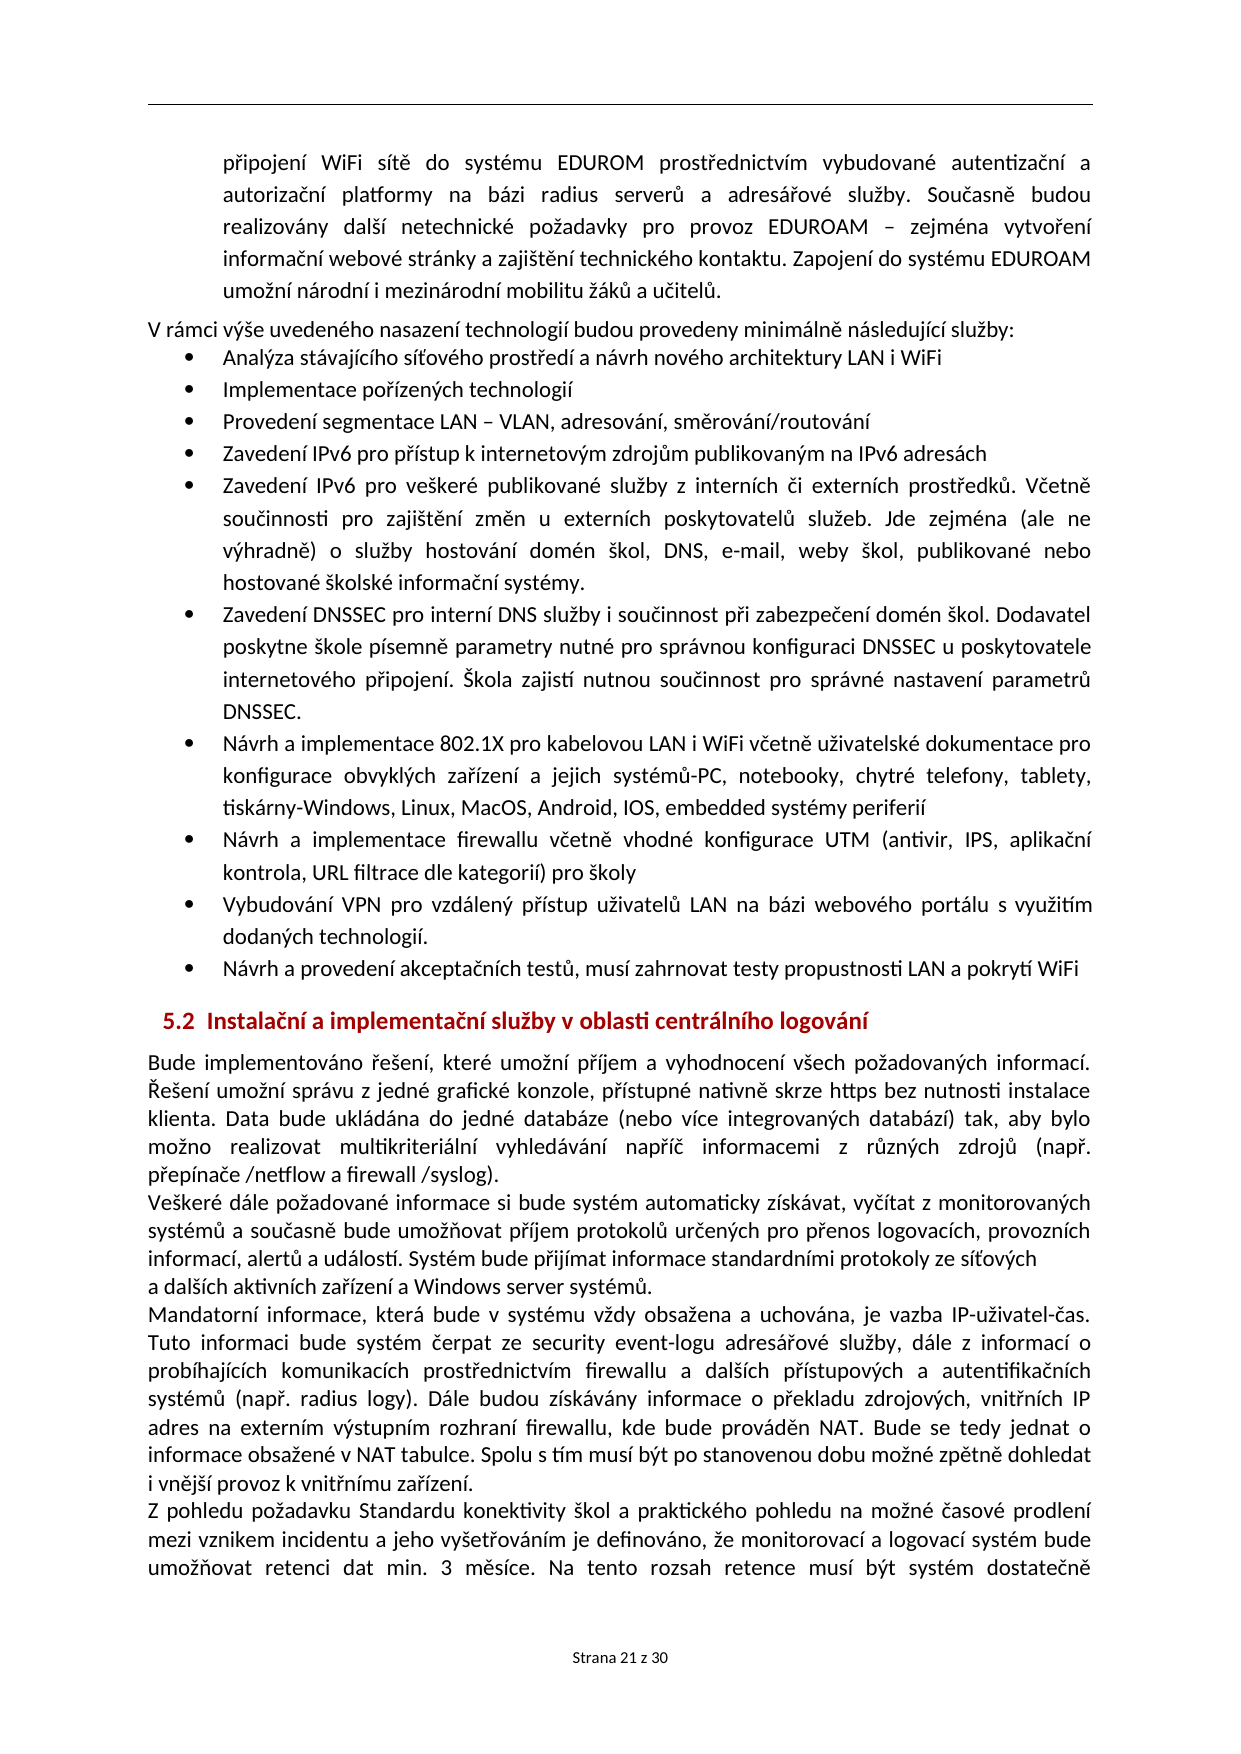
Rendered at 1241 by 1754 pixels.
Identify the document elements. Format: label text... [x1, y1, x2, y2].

list Návrh a implementace firewallu včetně vhodné konfigurace UTM (antivir, IPS, aplikační kontrola, URL filtrace dle kategorií) pro školy [185, 826, 1093, 886]
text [148, 1497, 1093, 1581]
text Veškeré dále požadované informace si bude systém automaticky získávat, vyčítat z monitorovaných systémů a současně bude umožňovat příjem protokolů určených pro přenos logovacích, provozních informací, alertů a událostí. Systém bude přijímat informace standardními protokoly ze síťových [148, 1188, 1093, 1272]
list Analýza stávajícího síťového prostředí a návrh nového architektury LAN i WiFi [185, 343, 1093, 371]
list Zavedení DNSSEC pro interní DNS služby i součinnost při zabezpečení domén škol. Dodavatel poskytne škole písemně parametry nutné pro správnou konfiguraci DNSSEC u poskytovatele internetového připojení. Škola zajistí nutnou součinnost pro správné nastavení parametrů DNSSEC. [185, 600, 1093, 725]
list Vybudování VPN pro vzdálený přístup uživatelů LAN na bázi webového portálu s využitím dodaných technologií. [185, 890, 1093, 950]
text Bude implementováno řešení, které umožní příjem a vyhodnocení všech požadovaných informací. Řešení umožní správu z jedné grafické konzole, přístupné nativně skrze https bez nutnosti instalace klienta. Data bude ukládána do jedné databáze (nebo více integrovaných databází) tak, aby bylo možno realizovat multikriteriální vyhledávání napříč informacemi z různých zdrojů (např. přepínače /netflow a firewall /syslog). [148, 1048, 1093, 1188]
text a dalších aktivních zařízení a Windows server systémů. [148, 1272, 1093, 1301]
list Zavedení IPv6 pro přístup k internetovým zdrojům publikovaným na IPv6 adresách [185, 439, 1093, 467]
list Zavedení IPv6 pro veškeré publikované služby z interních či externích prostředků. Včetně součinnosti pro zajištění změn u externích poskytovatelů služeb. Jde zejména (ale ne výhradně) o služby hostování domén škol, DNS, e-mail, weby škol, publikované nebo hostované školské informační systémy. [185, 472, 1093, 596]
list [185, 148, 1093, 304]
list Provedení segmentace LAN – VLAN, adresování, směrování/routování [185, 407, 1093, 435]
subtitle Instalační a implementační služby v oblasti centrálního logování [162, 1005, 1093, 1036]
list Implementace pořízených technologií [185, 375, 1093, 403]
list Návrh a provedení akceptačních testů, musí zahrnovat testy propustnosti LAN a pokrytí WiFi [185, 954, 1093, 982]
text Mandatorní informace, která bude v systému vždy obsažena a uchována, je vazba IP-uživatel-čas. Tuto informaci bude systém čerpat ze security event-logu adresářové služby, dále z informací o probíhajících komunikacích prostřednictvím firewallu a dalších přístupových a autentifikačních systémů (např. radius logy). Dále budou získávány informace o překladu zdrojových, vnitřních IP adres na externím výstupním rozhraní firewallu, kde bude prováděn NAT. Bude se tedy jednat o informace obsažené v NAT tabulce. Spolu s tím musí být po stanovenou dobu možné zpětně dohledat i vnější provoz k vnitřnímu zařízení. [148, 1301, 1093, 1497]
list Návrh a implementace 802.1X pro kabelovou LAN i WiFi včetně uživatelské dokumentace pro konfigurace obvyklých zařízení a jejich systémů-PC, notebooky, chytré telefony, tablety, tiskárny-Windows, Linux, MacOS, Android, IOS, embedded systémy periferií [185, 729, 1093, 821]
text V rámci výše uvedeného nasazení technologií budou provedeny minimálně následující služby: [148, 315, 1093, 343]
